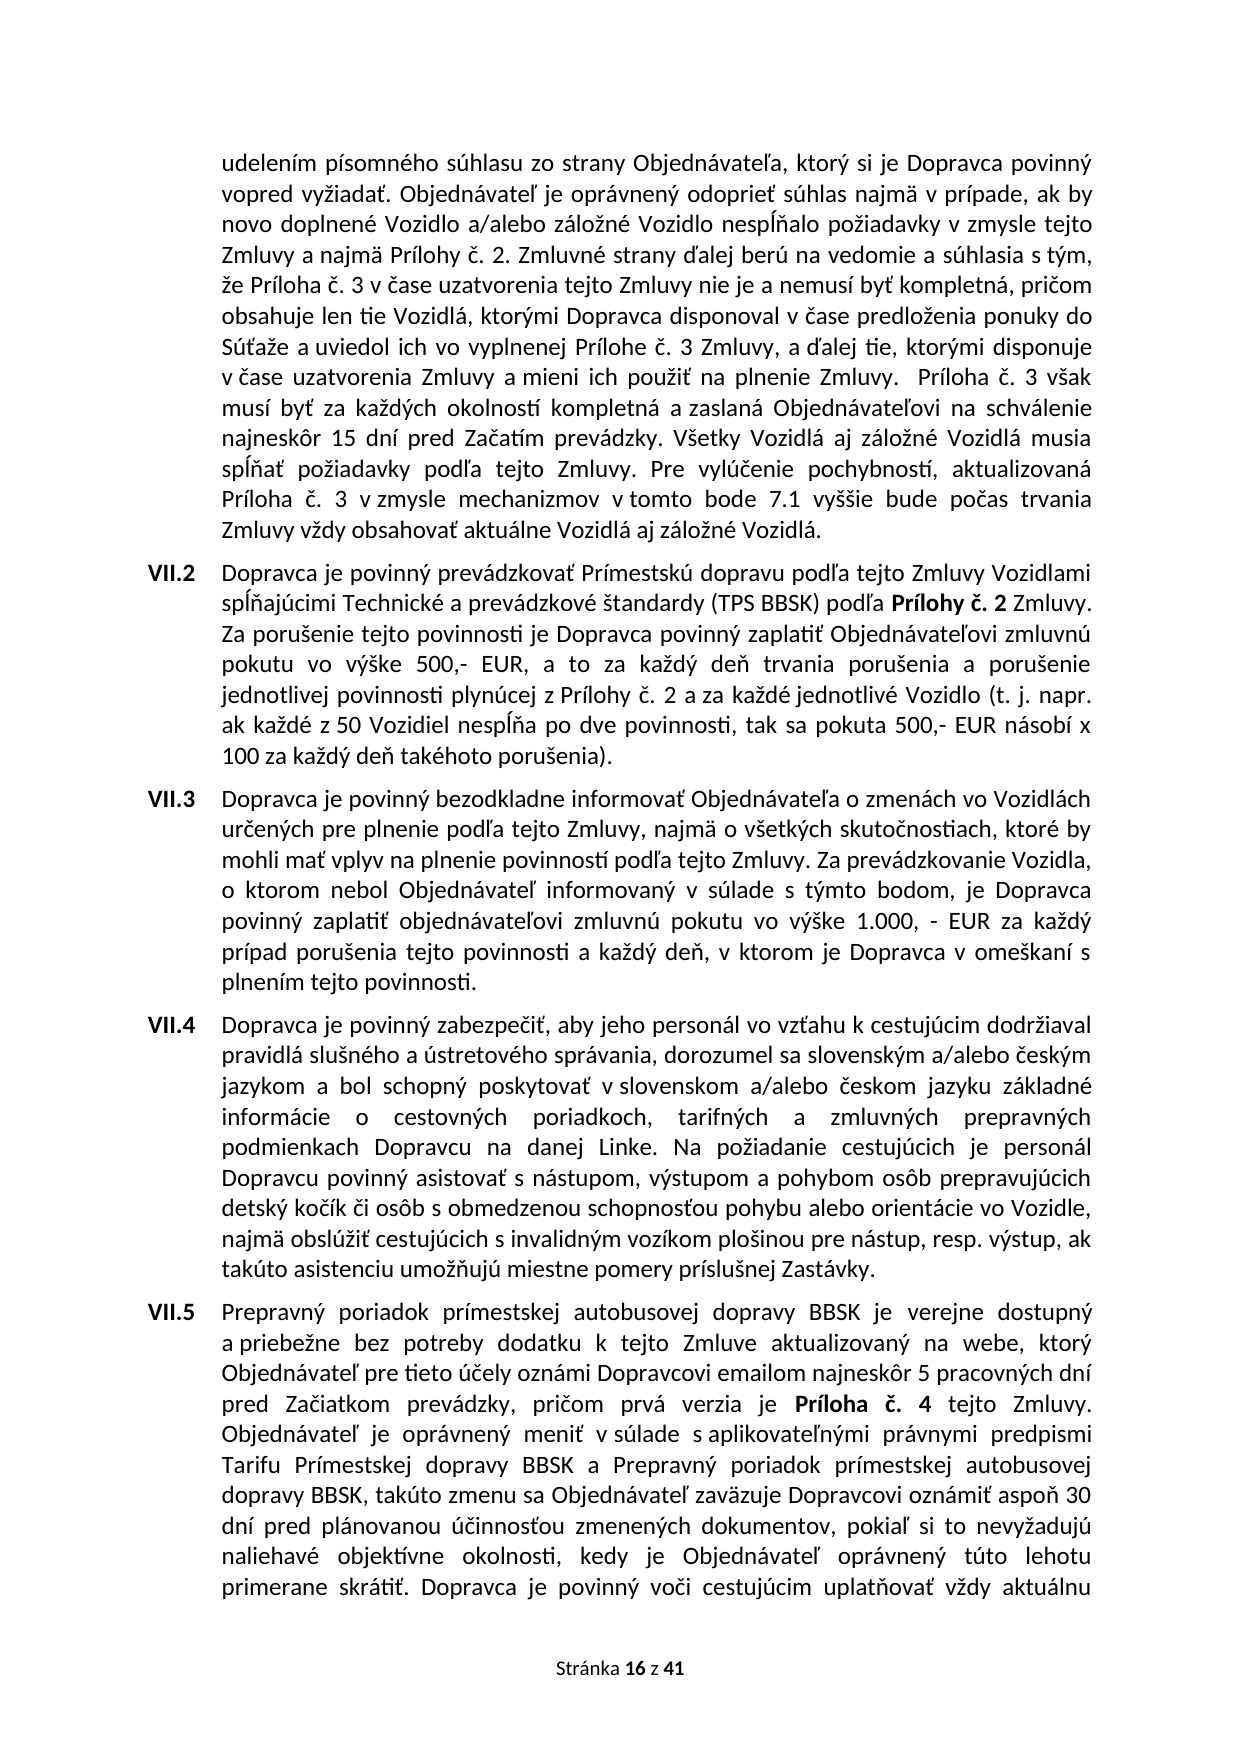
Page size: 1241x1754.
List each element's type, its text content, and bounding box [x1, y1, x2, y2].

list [148, 148, 1093, 544]
list Dopravca je povinný prevádzkovať Prímestskú dopravu podľa tejto Zmluvy Vozidlami spĺňajúcimi Technické a prevádzkové štandardy (TPS BBSK) podľa Prílohy č. 2 Zmluvy. Za porušenie tejto povinnosti je Dopravca povinný zaplatiť Objednávateľovi zmluvnú pokutu vo výške 500,- EUR, a to za každý deň trvania porušenia a porušenie jednotlivej povinnosti plynúcej z Prílohy č. 2 a za každé jednotlivé Vozidlo (t. j. napr. ak každé z 50 Vozidiel nespĺňa po dve povinnosti, tak sa pokuta 500,- EUR násobí x 100 za každý deň takéhoto porušenia). [148, 557, 1093, 771]
list Dopravca je povinný zabezpečiť, aby jeho personál vo vzťahu k cestujúcim dodržiaval pravidlá slušného a ústretového správania, dorozumel sa slovenským a/alebo českým jazykom a bol schopný poskytovať v slovenskom a/alebo českom jazyku základné informácie o cestovných poriadkoch, tarifných a zmluvných prepravných podmienkach Dopravcu na danej Linke. Na požiadanie cestujúcich je personál Dopravcu povinný asistovať s nástupom, výstupom a pohybom osôb prepravujúcich detský kočík či osôb s obmedzenou schopnosťou pohybu alebo orientácie vo Vozidle, najmä obslúžiť cestujúcich s invalidným vozíkom plošinou pre nástup, resp. výstup, ak takúto asistenciu umožňujú miestne pomery príslušnej Zastávky. [148, 1009, 1093, 1284]
list Dopravca je povinný bezodkladne informovať Objednávateľa o zmenách vo Vozidlách určených pre plnenie podľa tejto Zmluvy, najmä o všetkých skutočnostiach, ktoré by mohli mať vplyv na plnenie povinností podľa tejto Zmluvy. Za prevádzkovanie Vozidla, o ktorom nebol Objednávateľ informovaný v súlade s týmto bodom, je Dopravca povinný zaplatiť objednávateľovi zmluvnú pokutu vo výške 1.000, - EUR za každý prípad porušenia tejto povinnosti a každý deň, v ktorom je Dopravca v omeškaní s plnením tejto povinnosti. [148, 783, 1093, 997]
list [148, 1296, 1093, 1602]
